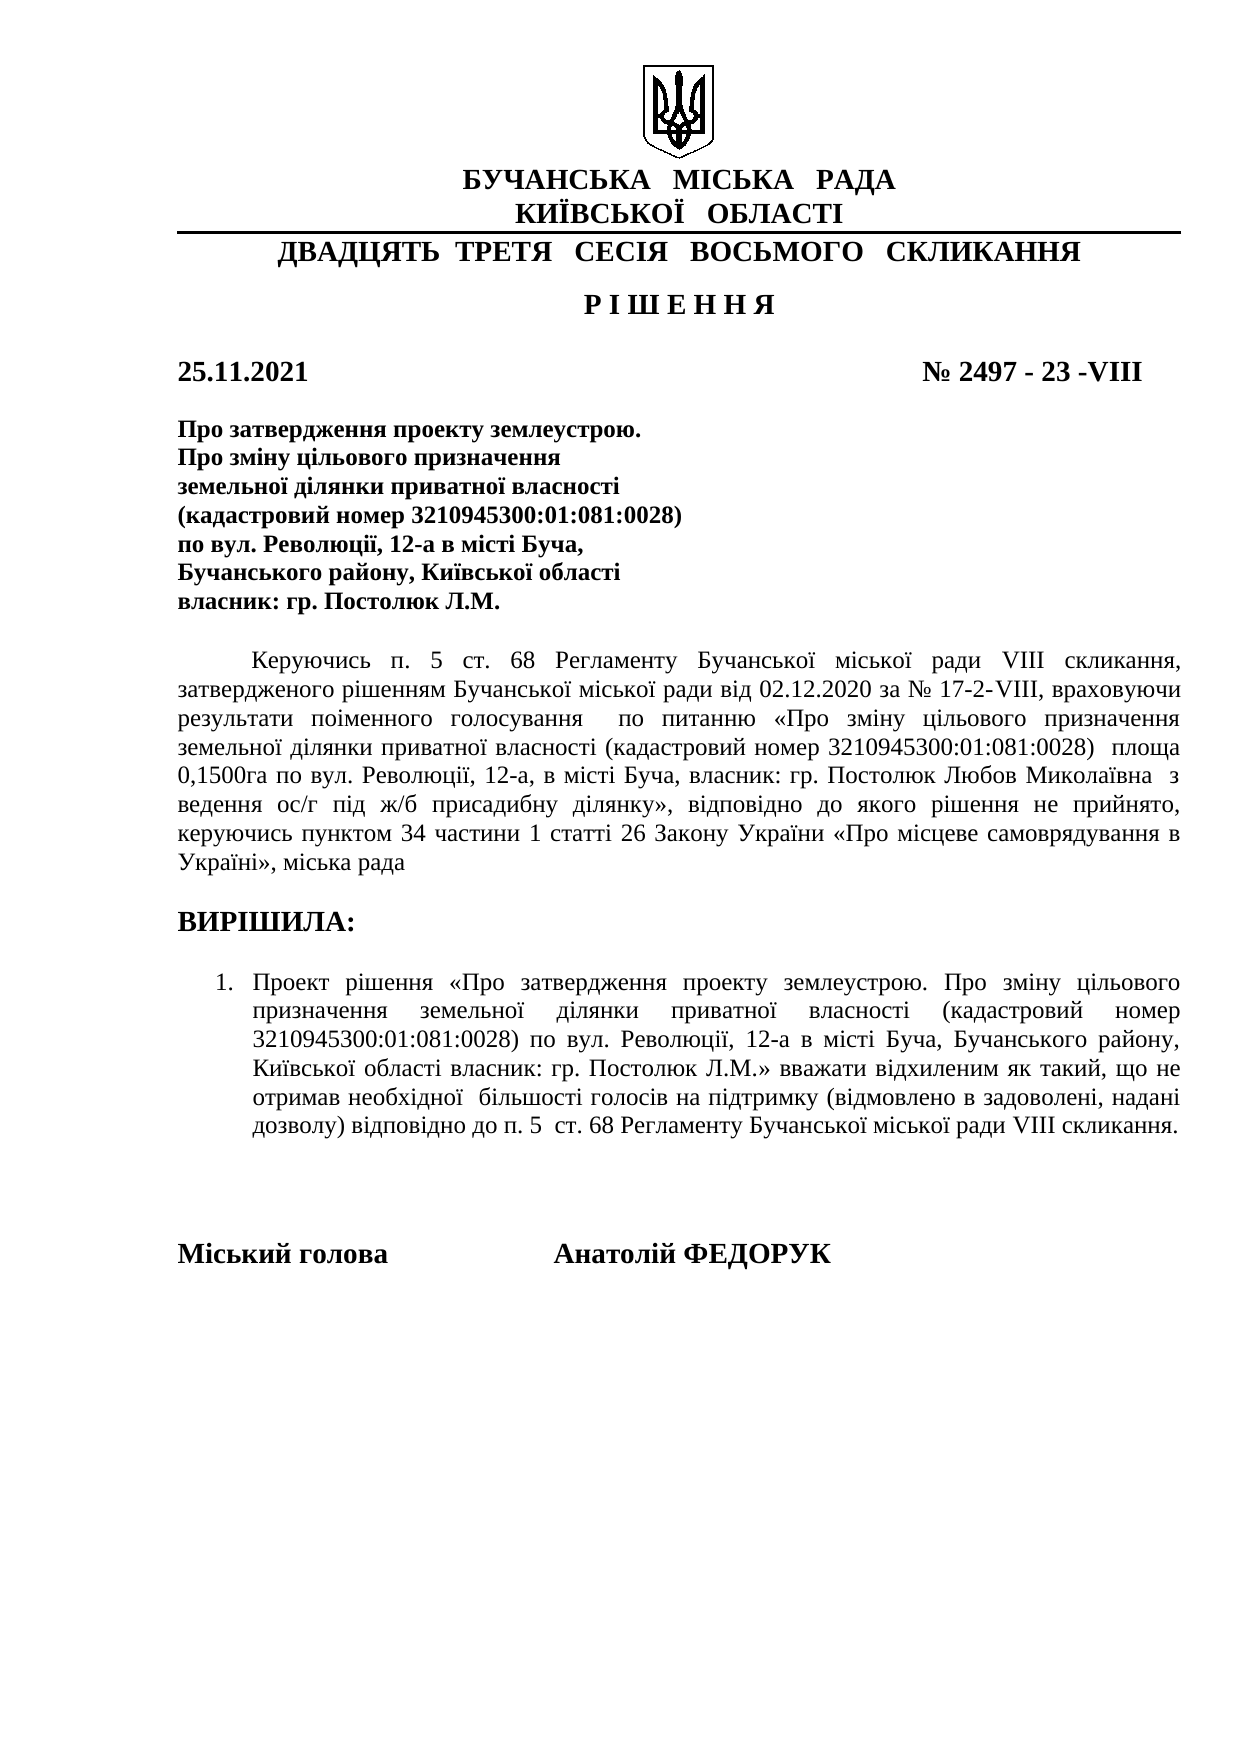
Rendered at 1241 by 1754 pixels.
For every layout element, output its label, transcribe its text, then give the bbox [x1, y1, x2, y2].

text 25.11.2021 № 2497 - 23 -VІІІ [177, 354, 1181, 388]
text Міський голова Анатолій ФЕДОРУК [177, 1236, 1181, 1269]
text по вул. Революції, 12-а в місті Буча, [177, 529, 1181, 557]
text власник: гр. Постолюк Л.М. [177, 586, 1181, 615]
text Про зміну цільового призначення [177, 442, 1181, 471]
text Р І Ш Е Н Н Я [177, 287, 1181, 321]
text Керуючись п. 5 ст. 68 Регламенту Бучанської міської ради VІІІ скликання, затвердженого рішенням Бучанської міської ради від 02.12.2020 за № 17-2-VІІI, враховуючи результати поіменного голосування по питанню «Про зміну цільового призначення земельної ділянки приватної власності (кадастровий номер 3210945300:01:081:0028) площа 0,1500га по вул. Революції, 12-а, в місті Буча, власник: гр. Постолюк Любов Миколаївна з ведення ос/г під ж/б присадибну ділянку», відповідно до якого рішення не прийнято, керуючись пунктом 34 частини 1 статті 26 Закону України «Про місцеве самоврядування в Україні», міська рада [177, 646, 1181, 876]
text ВИРІШИЛА: [177, 904, 1181, 938]
text БУЧАНСЬКА МІСЬКА РАДА [177, 162, 1181, 196]
text Бучанського району, Київської області [177, 557, 1181, 586]
text ДВАДЦЯТЬ ТРЕТЯ СЕСІЯ ВОСЬМОГО СКЛИКАННЯ [177, 234, 1181, 268]
text КИЇВСЬКОЇ ОБЛАСТІ [177, 196, 1181, 231]
list Проект рішення «Про затвердження проекту землеустрою. Про зміну цільового призначення земельної ділянки приватної власності (кадастровий номер 3210945300:01:081:0028) по вул. Революції, 12-а в місті Буча, Бучанського району, Київської області власник: гр. Постолюк Л.М.» вважати відхиленим як такий, що не отримав необхідної більшості голосів на підтримку (відмовлено в задоволені, надані дозволу) відповідно до п. 5 ст. 68 Регламенту Бучанської міської ради VІІІ скликання. [215, 967, 1181, 1139]
text (кадастровий номер 3210945300:01:081:0028) [177, 500, 1181, 529]
text земельної ділянки приватної власності [177, 471, 1181, 500]
text Про затвердження проекту землеустрою. [177, 414, 1181, 442]
